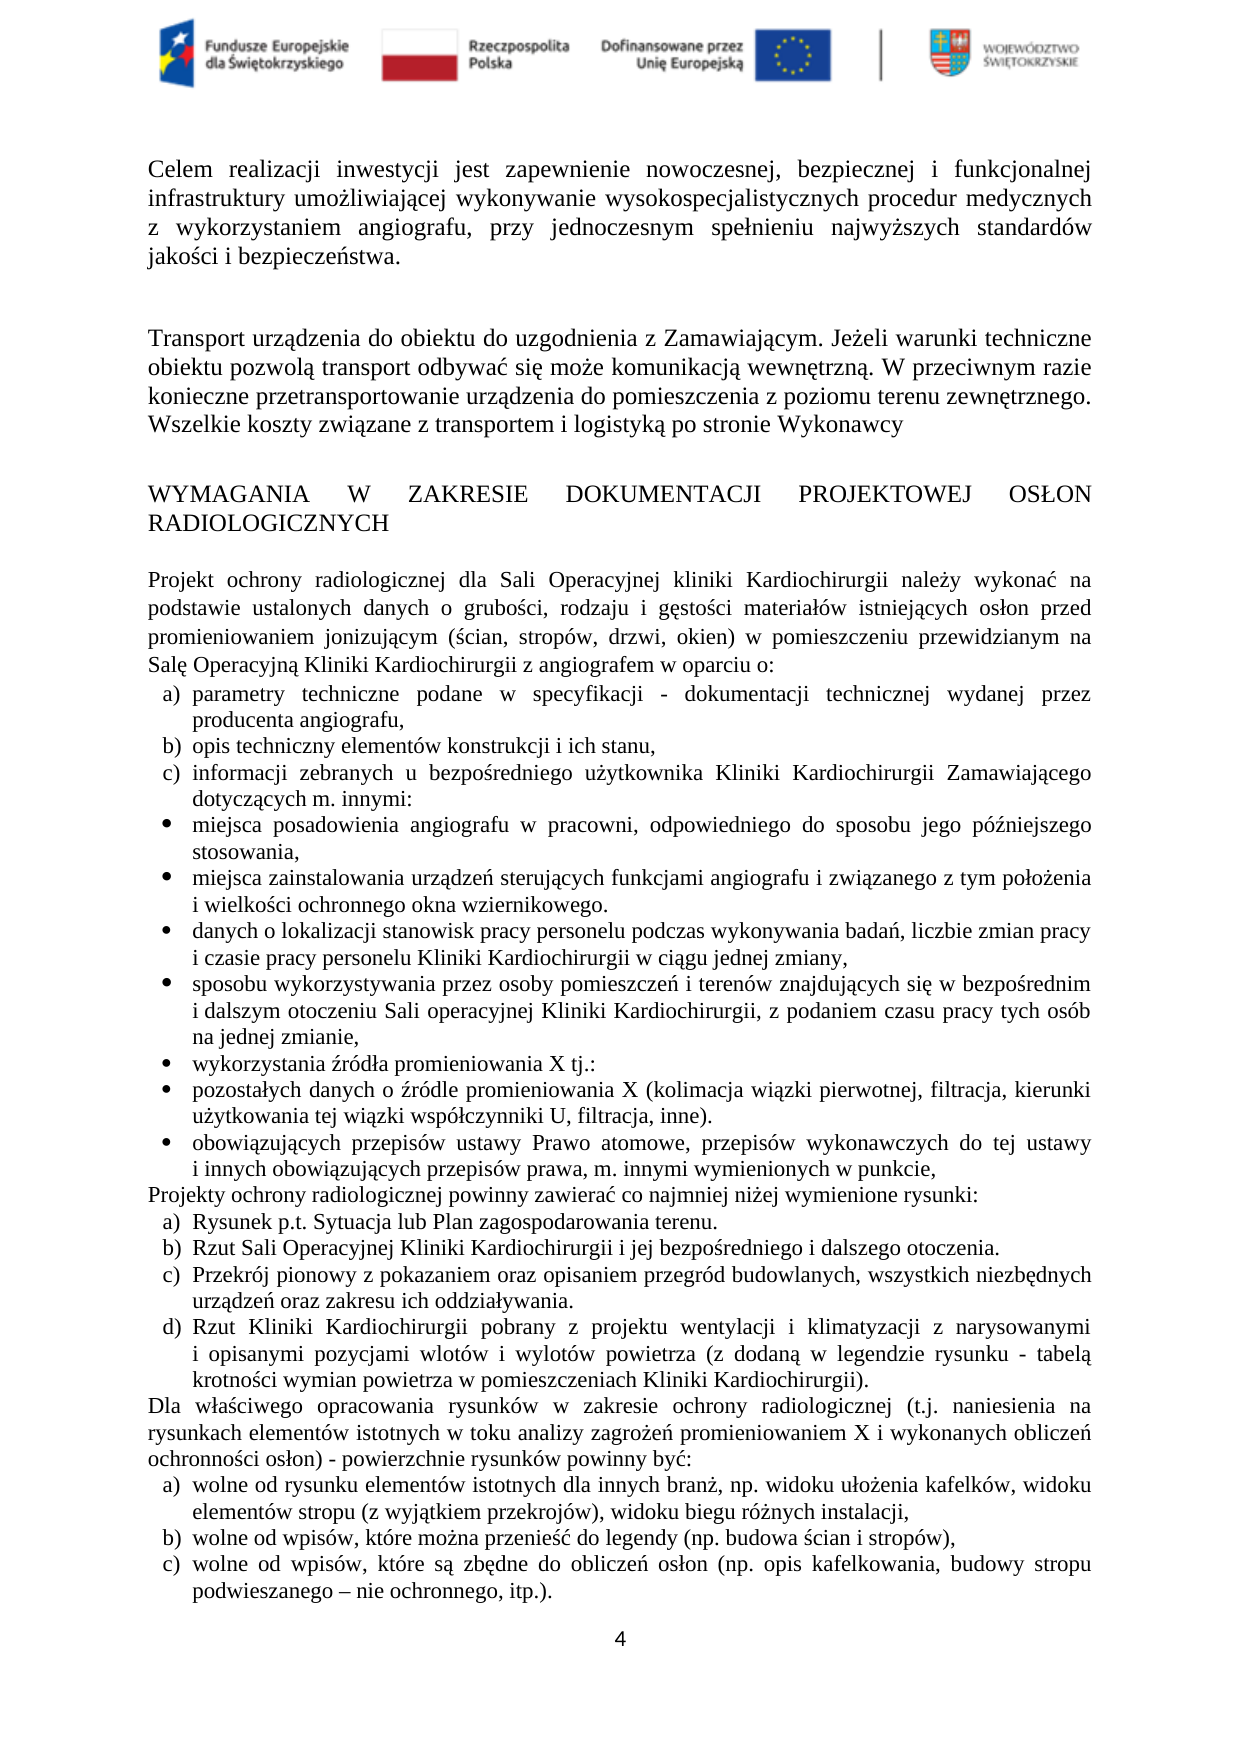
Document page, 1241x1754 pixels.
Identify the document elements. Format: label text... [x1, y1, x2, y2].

list pozostałych danych o źródle promieniowania X (kolimacja wiązki pierwotnej, filtracja, kierunki użytkowania tej wiązki współczynniki U, filtracja, inne). [162, 1076, 1093, 1129]
text Transport urządzenia do obiektu do uzgodnienia z Zamawiającym. Jeżeli warunki techniczne obiektu pozwolą transport odbywać się może komunikacją wewnętrzną. W przeciwnym razie konieczne przetransportowanie urządzenia do pomieszczenia z poziomu terenu zewnętrznego. Wszelkie koszty związane z transportem i logistyką po stronie Wykonawcy [148, 323, 1093, 438]
list Rzut Sali Operacyjnej Kliniki Kardiochirurgii i jej bezpośredniego i dalszego otoczenia. [162, 1234, 1093, 1261]
list sposobu wykorzystywania przez osoby pomieszczeń i terenów znajdujących się w bezpośrednim i dalszym otoczeniu Sali operacyjnej Kliniki Kardiochirurgii, z podaniem czasu pracy tych osób na jednej zmianie, [162, 970, 1093, 1050]
list Przekrój pionowy z pokazaniem oraz opisaniem przegród budowlanych, wszystkich niezbędnych urządzeń oraz zakresu ich oddziaływania. [162, 1261, 1093, 1313]
list Dla właściwego opracowania rysunków w zakresie ochrony radiologicznej (t.j. naniesienia na rysunkach elementów istotnych w toku analizy zagrożeń promieniowaniem X i wykonanych obliczeń ochronności osłon) - powierzchnie rysunków powinny być: [148, 1392, 1093, 1471]
list parametry techniczne podane w specyfikacji - dokumentacji technicznej wydanej przez producenta angiografu, [162, 679, 1093, 732]
list informacji zebranych u bezpośredniego użytkownika Kliniki Kardiochirurgii Zamawiającego dotyczących m. innymi: [162, 759, 1093, 811]
list obowiązujących przepisów ustawy Prawo atomowe, przepisów wykonawczych do tej ustawy i innych obowiązujących przepisów prawa, m. innymi wymienionych w punkcie, [162, 1129, 1093, 1182]
list miejsca posadowienia angiografu w pracowni, odpowiedniego do sposobu jego późniejszego stosowania, [162, 811, 1093, 864]
list danych o lokalizacji stanowisk pracy personelu podczas wykonywania badań, liczbie zmian pracy i czasie pracy personelu Kliniki Kardiochirurgii w ciągu jednej zmiany, [162, 918, 1093, 970]
list wolne od wpisów, które są zbędne do obliczeń osłon (np. opis kafelkowania, budowy stropu podwieszanego – nie ochronnego, itp.). [162, 1551, 1093, 1603]
text Celem realizacji inwestycji jest zapewnienie nowoczesnej, bezpiecznej i funkcjonalnej infrastruktury umożliwiającej wykonywanie wysokospecjalistycznych procedur medycznych z wykorzystaniem angiografu, przy jednoczesnym spełnieniu najwyższych standardów jakości i bezpieczeństwa. [148, 154, 1093, 269]
list Projekty ochrony radiologicznej powinny zawierać co najmniej niżej wymienione rysunki: [148, 1182, 1093, 1208]
list miejsca zainstalowania urządzeń sterujących funkcjami angiografu i związanego z tym położenia i wielkości ochronnego okna wziernikowego. [162, 864, 1093, 918]
list opis techniczny elementów konstrukcji i ich stanu, [162, 732, 1093, 759]
list wolne od wpisów, które można przenieść do legendy (np. budowa ścian i stropów), [162, 1524, 1093, 1551]
list wolne od rysunku elementów istotnych dla innych branż, np. widoku ułożenia kafelków, widoku elementów stropu (z wyjątkiem przekrojów), widoku biegu różnych instalacji, [162, 1471, 1093, 1524]
list wykorzystania źródła promieniowania X tj.: [162, 1050, 1093, 1076]
text Projekt ochrony radiologicznej dla Sali Operacyjnej kliniki Kardiochirurgii należy wykonać na podstawie ustalonych danych o grubości, rodzaju i gęstości materiałów istniejących osłon przed promieniowaniem jonizującym (ścian, stropów, drzwi, okien) w pomieszczeniu przewidzianym na Salę Operacyjną Kliniki Kardiochirurgii z angiografem w oparciu o: [148, 566, 1093, 677]
text WYMAGANIA W ZAKRESIE DOKUMENTACJI PROJEKTOWEJ OSŁON RADIOLOGICZNYCH [148, 479, 1093, 537]
picture [147, 17, 1092, 91]
list Rzut Kliniki Kardiochirurgii pobrany z projektu wentylacji i klimatyzacji z narysowanymi i opisanymi pozycjami wlotów i wylotów powietrza (z dodaną w legendzie rysunku - tabelą krotności wymian powietrza w pomieszczeniach Kliniki Kardiochirurgii). [162, 1313, 1093, 1392]
list Rysunek p.t. Sytuacja lub Plan zagospodarowania terenu. [162, 1208, 1093, 1234]
